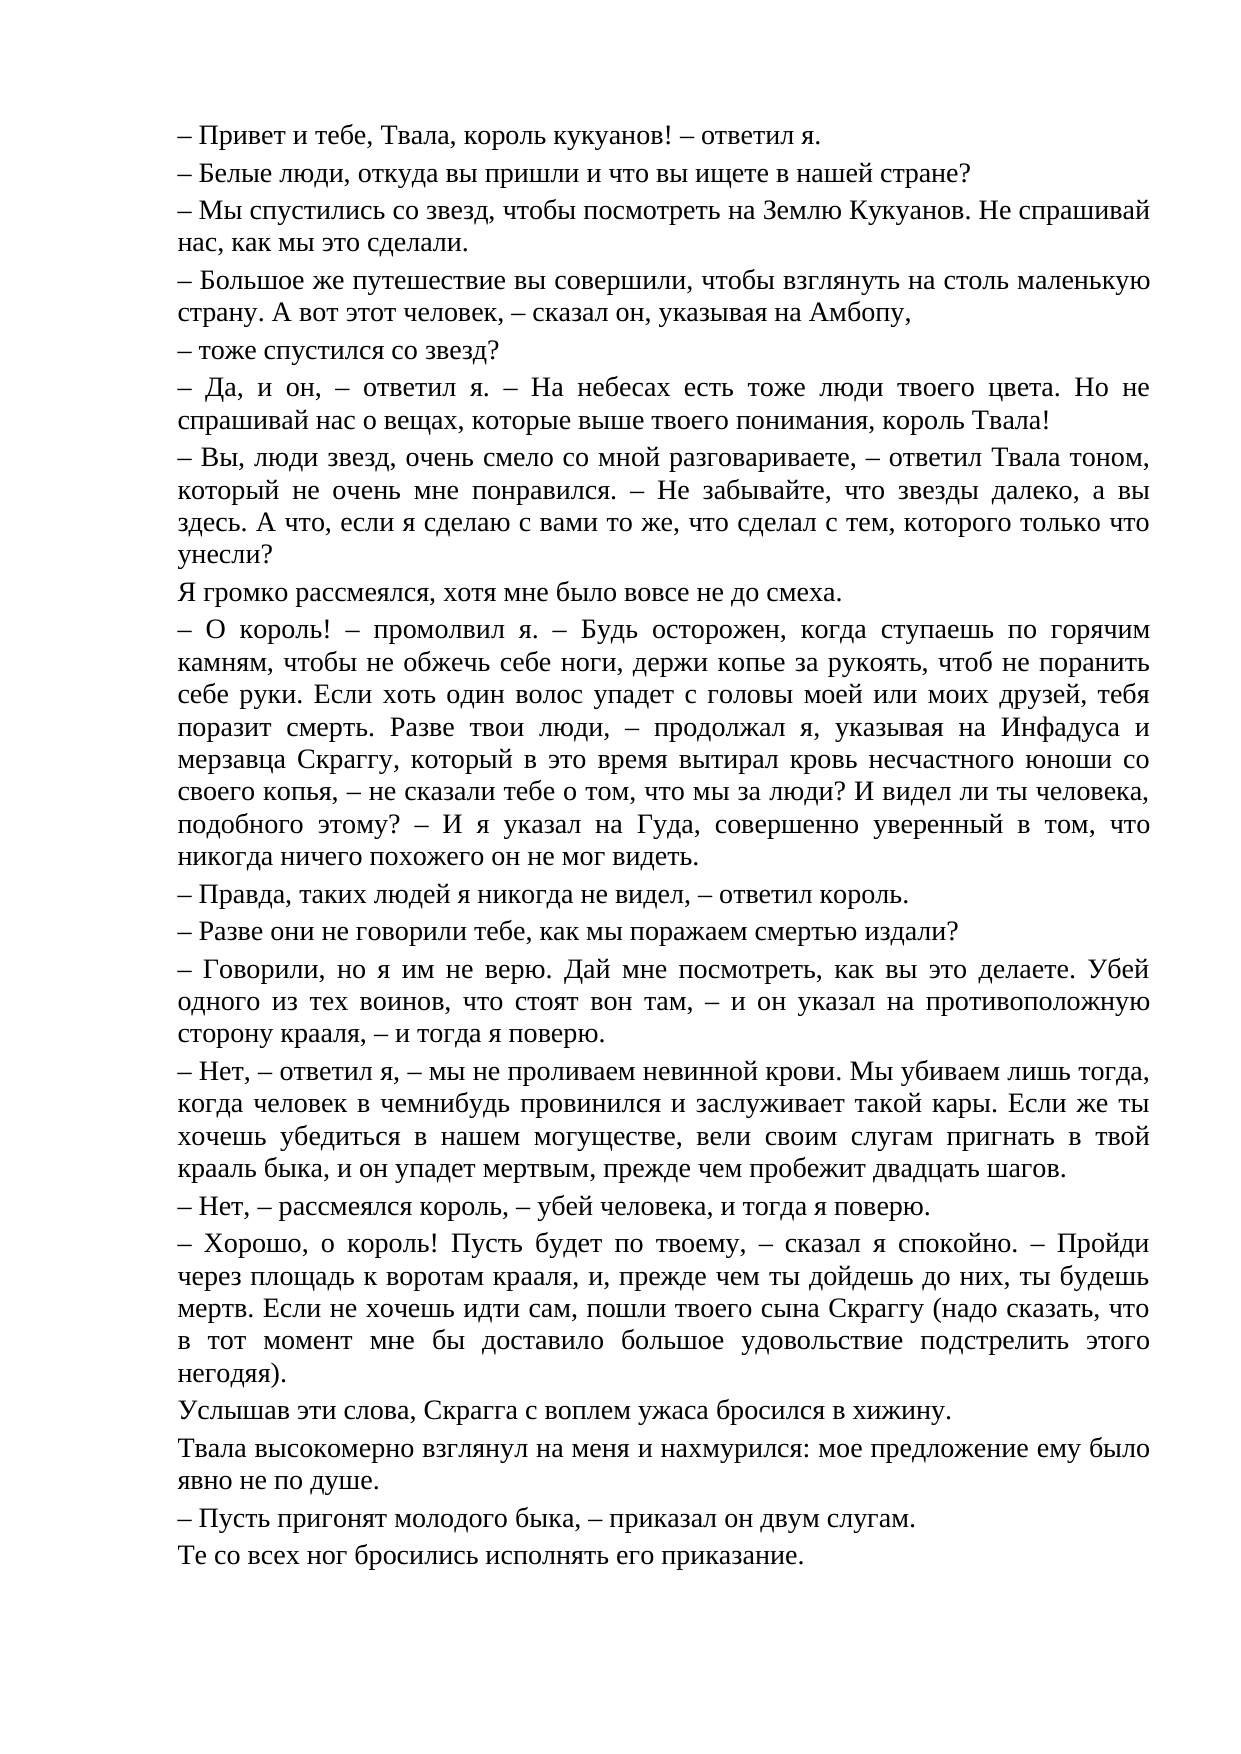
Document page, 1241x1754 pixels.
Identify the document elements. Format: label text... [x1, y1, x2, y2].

text – Нет, – ответил я, – мы не проливаем невинной крови. Мы убиваем лишь тогда, когда человек в чемнибудь провинился и заслуживает такой кары. Если же ты хочешь убедиться в нашем могуществе, вели своим слугам пригнать в твой крааль быка, и он упадет мертвым, прежде чем пробежит двадцать шагов. [177, 1054, 1152, 1184]
text – О король! – промолвил я. – Будь осторожен, когда ступаешь по горячим камням, чтобы не обжечь себе ноги, держи копье за рукоять, чтоб не поранить себе руки. Если хоть один волос упадет с головы моей или моих друзей, тебя поразит смерть. Разве твои люди, – продолжал я, указывая на Инфадуса и мерзавца Скраггу, который в это время вытирал кровь несчастного юноши со своего копья, – не сказали тебе о том, что мы за люди? И видел ли ты человека, подобного этому? – И я указал на Гуда, совершенно уверенный в том, что никогда ничего похожего он не мог видеть. [177, 612, 1152, 872]
text – Говорили, но я им не верю. Дай мне посмотреть, как вы это делаете. Убей одного из тех воинов, что стоят вон там, – и он указал на противоположную сторону крааля, – и тогда я поверю. [177, 952, 1152, 1049]
text Те со всех ног бросились исполнять его приказание. [177, 1538, 1152, 1571]
text – Разве они не говорили тебе, как мы поражаем смертью издали? [177, 914, 1152, 947]
text – Нет, – рассмеялся король, – убей человека, и тогда я поверю. [177, 1189, 1152, 1221]
text – Хорошо, о король! Пусть будет по твоему, – сказал я спокойно. – Пройди через площадь к воротам крааля, и, прежде чем ты дойдешь до них, ты будешь мертв. Если не хочешь идти сам, пошли твоего сына Скраггу (надо сказать, что в тот момент мне бы доставило большое удовольствие подстрелить этого негодяя). [177, 1226, 1152, 1388]
text Твала высокомерно взглянул на меня и нахмурился: мое предложение ему было явно не по душе. [177, 1431, 1152, 1496]
text – тоже спустился со звезд? [177, 333, 1152, 365]
text – Пусть пригонят молодого быка, – приказал он двум слугам. [177, 1501, 1152, 1533]
text – Привет и тебе, Твала, король кукуанов! – ответил я. [177, 118, 1152, 151]
text – Да, и он, – ответил я. – На небесах есть тоже люди твоего цвета. Но не спрашивай нас о вещах, которые выше твоего понимания, король Твала! [177, 370, 1152, 435]
text Услышав эти слова, Скрагга с воплем ужаса бросился в хижину. [177, 1393, 1152, 1426]
text Я громко рассмеялся, хотя мне было вовсе не до смеха. [177, 575, 1152, 607]
text – Вы, люди звезд, очень смело со мной разговариваете, – ответил Твала тоном, который не очень мне понравился. – Не забывайте, что звезды далеко, а вы здесь. А что, если я сделаю с вами то же, что сделал с тем, которого только что унесли? [177, 440, 1152, 570]
text – Белые люди, откуда вы пришли и что вы ищете в нашей стране? [177, 156, 1152, 188]
text – Правда, таких людей я никогда не видел, – ответил король. [177, 877, 1152, 909]
text – Большое же путешествие вы совершили, чтобы взглянуть на столь маленькую страну. А вот этот человек, – сказал он, указывая на Амбопу, [177, 263, 1152, 328]
text – Мы спустились со звезд, чтобы посмотреть на Землю Кукуанов. Не спрашивай нас, как мы это сделали. [177, 193, 1152, 258]
